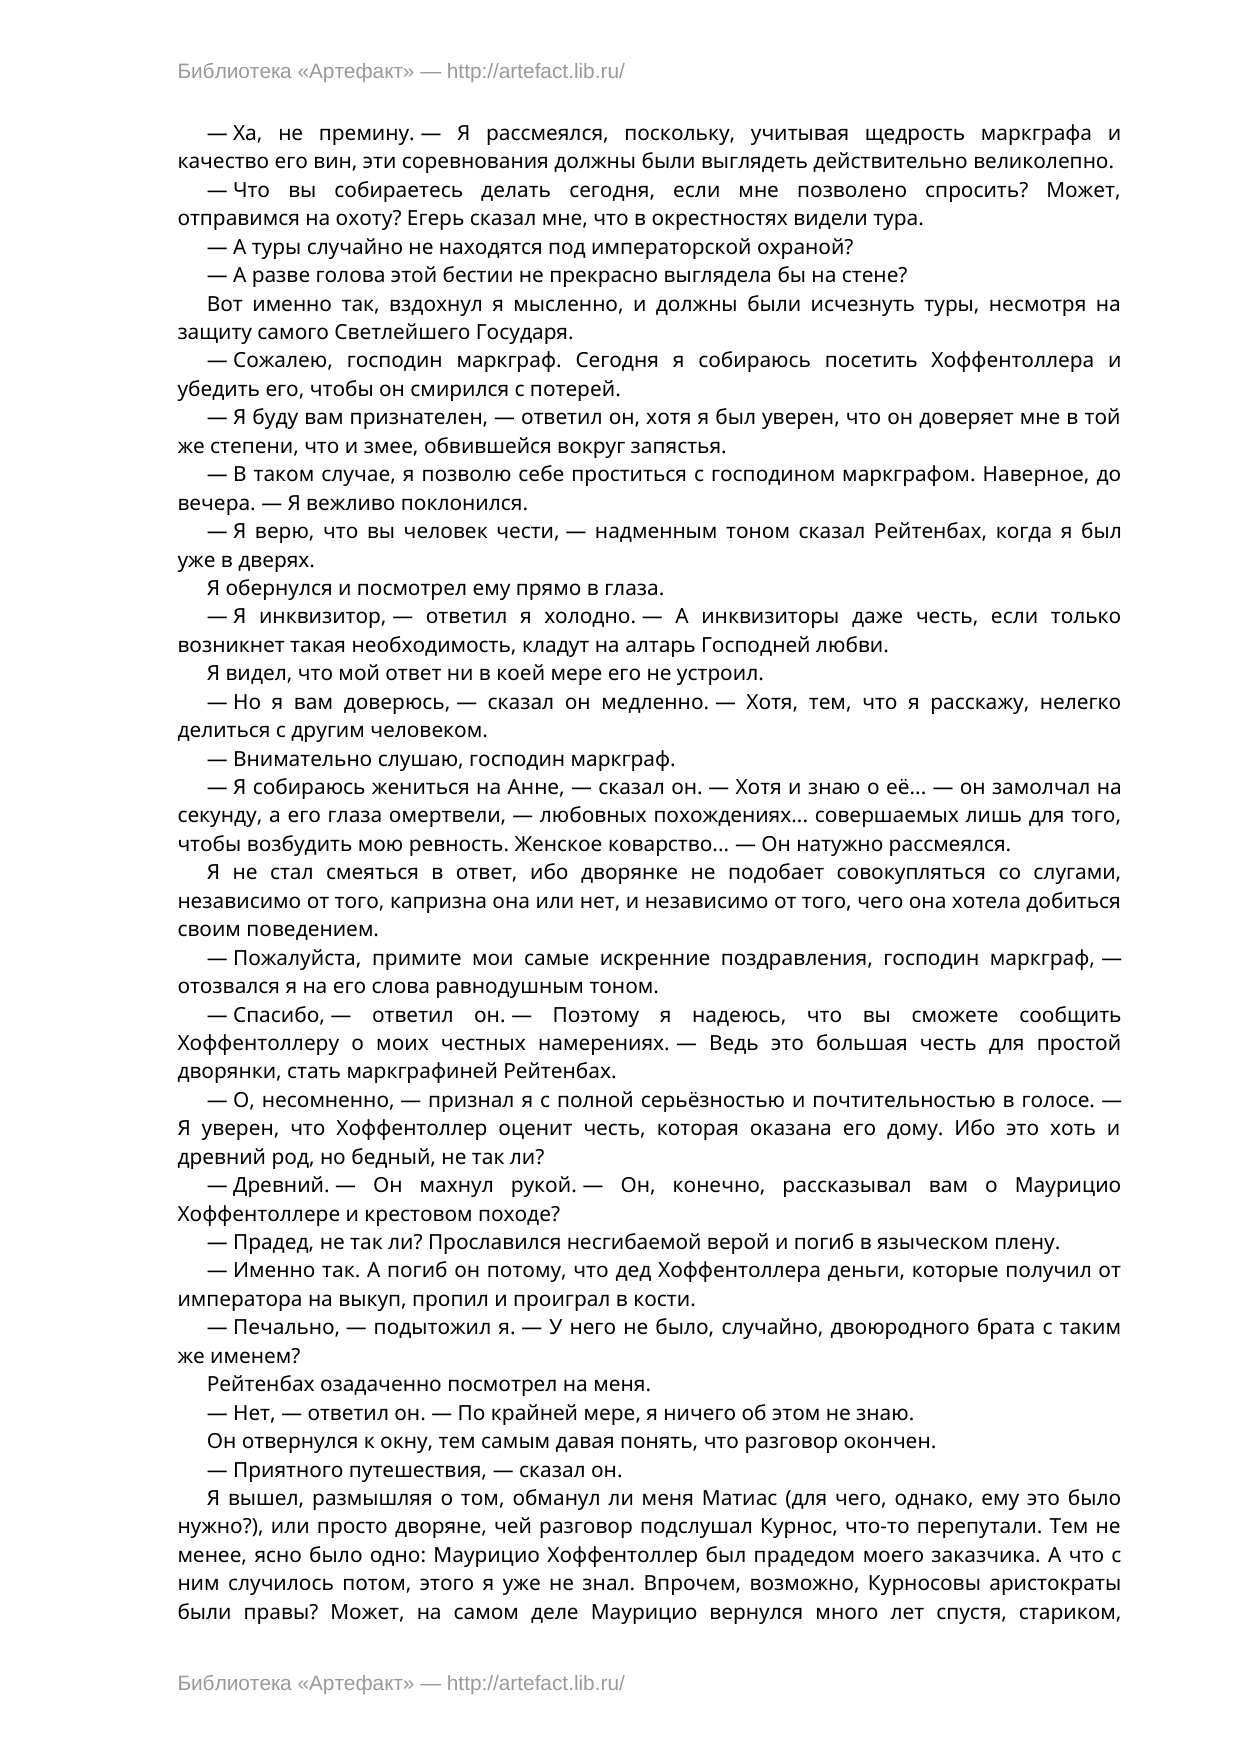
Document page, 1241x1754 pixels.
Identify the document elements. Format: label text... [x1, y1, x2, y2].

text Он отвернулся к окну, тем самым давая понять, что разговор окончен. [177, 1426, 1122, 1455]
text — В таком случае, я позволю себе проститься с господином маркграфом. Наверное, до вечера. — Я вежливо поклонился. [177, 459, 1122, 516]
text — О, несомненно, — признал я с полной серьёзностью и почтительностью в голосе. — Я уверен, что Хоффентоллер оценит честь, которая оказана его дому. Ибо это хоть и древний род, но бедный, не так ли? [177, 1085, 1122, 1170]
text — Я буду вам признателен, — ответил он, хотя я был уверен, что он доверяет мне в той же степени, что и змее, обвившейся вокруг запястья. [177, 402, 1122, 459]
text Я видел, что мой ответ ни в коей мере его не устроил. [177, 658, 1122, 687]
text — А туры случайно не находятся под императорской охраной? [177, 232, 1122, 260]
text Я обернулся и посмотрел ему прямо в глаза. [177, 573, 1122, 602]
text — Я верю, что вы человек чести, — надменным тоном сказал Рейтенбах, когда я был уже в дверях. [177, 516, 1122, 573]
text — Я инквизитор, — ответил я холодно. — А инквизиторы даже честь, если только возникнет такая необходимость, кладут на алтарь Господней любви. [177, 602, 1122, 658]
text — А разве голова этой бестии не прекрасно выглядела бы на стене? [177, 260, 1122, 289]
text Я не стал смеяться в ответ, ибо дворянке не подобает совокупляться со слугами, независимо от того, капризна она или нет, и независимо от того, чего она хотела добиться своим поведением. [177, 857, 1122, 943]
text Рейтенбах озадаченно посмотрел на меня. [177, 1369, 1122, 1398]
text — Что вы собираетесь делать сегодня, если мне позволено спросить? Может, отправимся на охоту? Егерь сказал мне, что в окрестностях видели тура. [177, 175, 1122, 232]
text — Нет, — ответил он. — По крайней мере, я ничего об этом не знаю. [177, 1398, 1122, 1426]
text — Но я вам доверюсь, — сказал он медленно. — Хотя, тем, что я расскажу, нелегко делиться с другим человеком. [177, 687, 1122, 744]
text — Ха, не премину. — Я рассмеялся, поскольку, учитывая щедрость маркграфа и качество его вин, эти соревнования должны были выглядеть действительно великолепно. [177, 118, 1122, 175]
text — Сожалею, господин маркграф. Сегодня я собираюсь посетить Хоффентоллера и убедить его, чтобы он смирился с потерей. [177, 346, 1122, 402]
text — Именно так. А погиб он потому, что дед Хоффентоллера деньги, которые получил от императора на выкуп, пропил и проиграл в кости. [177, 1256, 1122, 1312]
text — Прадед, не так ли? Прославился несгибаемой верой и погиб в языческом плену. [177, 1227, 1122, 1256]
text — Я собираюсь жениться на Анне, — сказал он. — Хотя и знаю о её... — он замолчал на секунду, а его глаза омертвели, — любовных похождениях... совершаемых лишь для того, чтобы возбудить мою ревность. Женское коварство... — Он натужно рассмеялся. [177, 772, 1122, 857]
text — Внимательно слушаю, господин маркграф. [177, 744, 1122, 772]
text Вот именно так, вздохнул я мысленно, и должны были исчезнуть туры, несмотря на защиту самого Светлейшего Государя. [177, 289, 1122, 346]
text — Печально, — подытожил я. — У него не было, случайно, двоюродного брата с таким же именем? [177, 1312, 1122, 1369]
text — Пожалуйста, примите мои самые искренние поздравления, господин маркграф, — отозвался я на его слова равнодушным тоном. [177, 943, 1122, 1000]
text — Древний. — Он махнул рукой. — Он, конечно, рассказывал вам о Маурицио Хоффентоллере и крестовом походе? [177, 1170, 1122, 1227]
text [177, 1483, 1122, 1625]
text — Приятного путешествия, — сказал он. [177, 1455, 1122, 1483]
text — Спасибо, — ответил он. — Поэтому я надеюсь, что вы сможете сообщить Хоффентоллеру о моих честных намерениях. — Ведь это большая честь для простой дворянки, стать маркграфиней Рейтенбах. [177, 1000, 1122, 1085]
